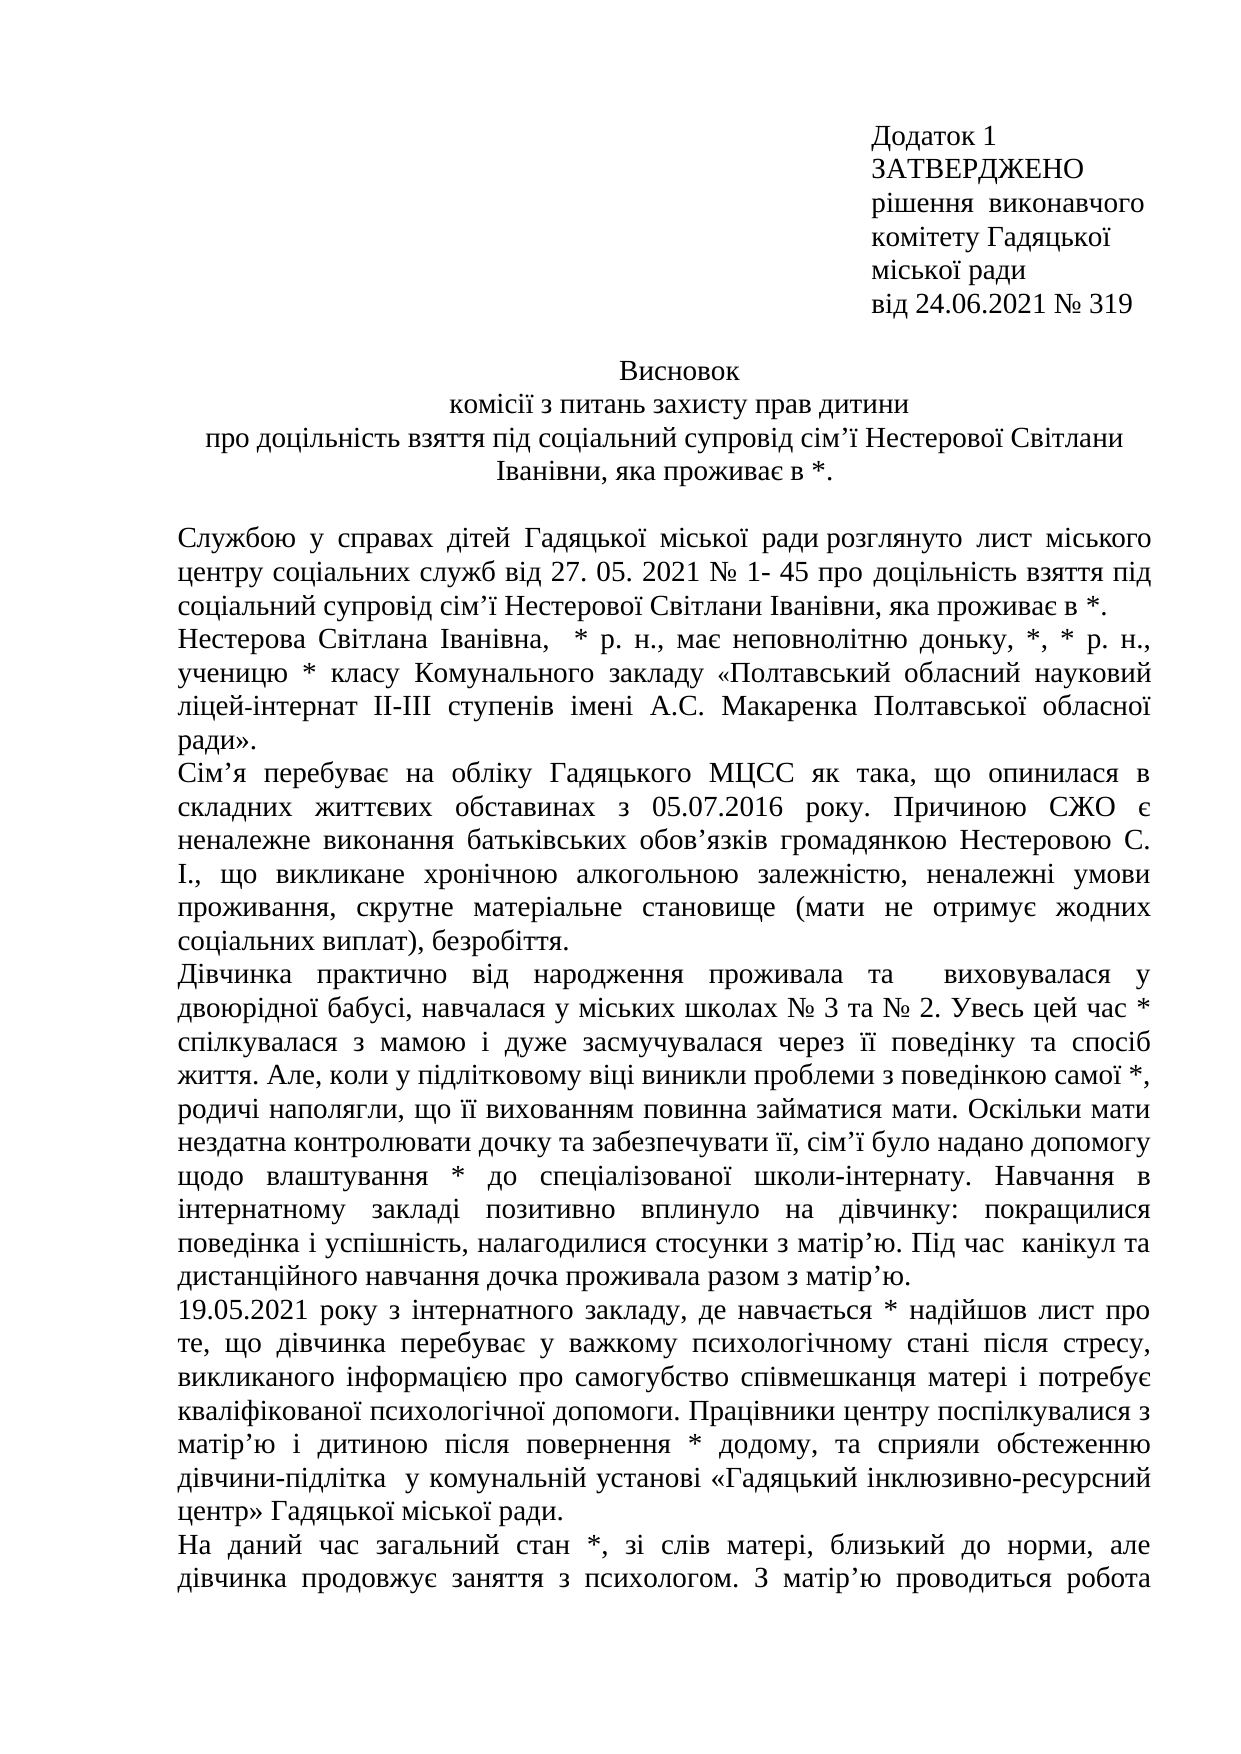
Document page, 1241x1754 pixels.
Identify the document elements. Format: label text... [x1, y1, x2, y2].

text Нестерова Світлана Іванівна, * р. н., має неповнолітню доньку, *, * р. н., ученицю * класу Комунального закладу «Полтавський обласний науковий ліцей-інтернат ІІ-ІІІ ступенів імені А.С. Макаренка Полтавської обласної ради». [177, 621, 1152, 755]
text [177, 1527, 1152, 1594]
text комісії з питань захисту прав дитини [177, 386, 1181, 420]
text комітету Гадяцької міської ради [871, 219, 1181, 286]
text Дівчинка практично від народження проживала та виховувалася у двоюрідної бабусі, навчалася у міських школах № 3 та № 2. Увесь цей час * спілкувалася з мамою і дуже засмучувалася через її поведінку та спосіб життя. Але, коли у підлітковому віці виникли проблеми з поведінкою самої *, родичі наполягли, що її вихованням повинна займатися мати. Оскільки мати нездатна контролювати дочку та забезпечувати її, сім’ї було надано допомогу щодо влаштування * до спеціалізованої школи-інтернату. Навчання в інтернатному закладі позитивно вплинуло на дівчинку: покращилися поведінка і успішність, налагодилися стосунки з матір’ю. Під час канікул та дистанційного навчання дочка проживала разом з матір’ю. [177, 957, 1152, 1292]
text Службою у справах дітей Гадяцької міської ради розглянуто лист міського центру соціальних служб від 27. 05. 2021 № 1- 45 про доцільність взяття під соціальний супровід сім’ї Нестерової Світлани Іванівни, яка проживає в *. [177, 521, 1152, 621]
text від 24.06.2021 № 319 [871, 286, 1181, 319]
text рішення виконавчого [871, 185, 1181, 219]
text Додаток 1 [871, 118, 1181, 152]
text ЗАТВЕРДЖЕНО [871, 152, 1181, 185]
text Сім’я перебуває на обліку Гадяцького МЦСС як така, що опинилася в складних життєвих обставинах з 05.07.2016 року. Причиною СЖО є неналежне виконання батьківських обов’язків громадянкою Нестеровою С. І., що викликане хронічною алкогольною залежністю, неналежні умови проживання, скрутне матеріальне становище (мати не отримує жодних соціальних виплат), безробіття. [177, 755, 1152, 957]
text про доцільність взяття під соціальний супровід сім’ї Нестерової Світлани Іванівни, яка проживає в *. [177, 420, 1152, 487]
text Висновок [177, 353, 1181, 386]
text 19.05.2021 року з інтернатного закладу, де навчається * надійшов лист про те, що дівчинка перебуває у важкому психологічному стані після стресу, викликаного інформацією про самогубство співмешканця матері і потребує кваліфікованої психологічної допомоги. Працівники центру поспілкувалися з матір’ю і дитиною після повернення * додому, та сприяли обстеженню дівчини-підлітка у комунальній установі «Гадяцький інклюзивно-ресурсний центр» Гадяцької міської ради. [177, 1292, 1152, 1527]
